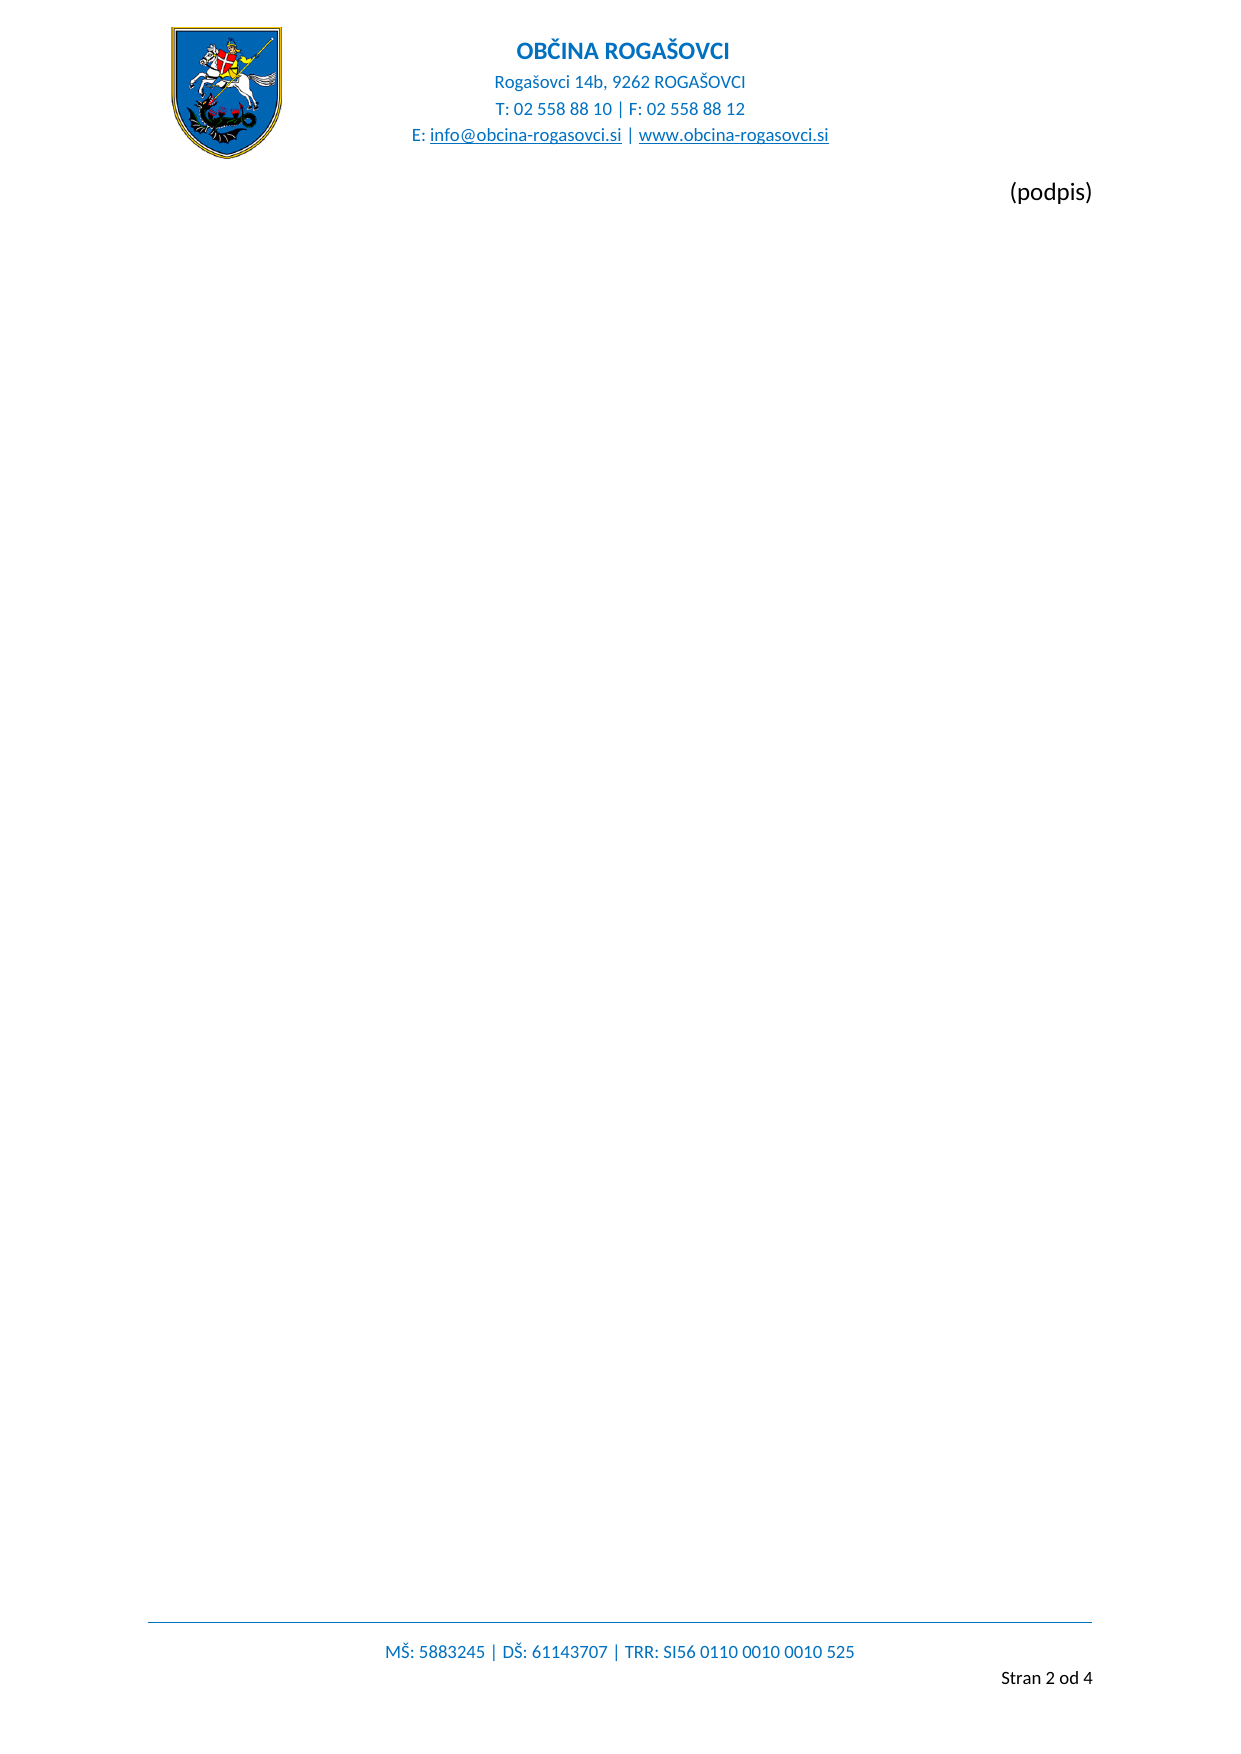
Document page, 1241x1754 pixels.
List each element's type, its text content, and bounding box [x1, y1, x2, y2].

picture [161, 27, 293, 159]
text (podpis) [148, 176, 1092, 206]
